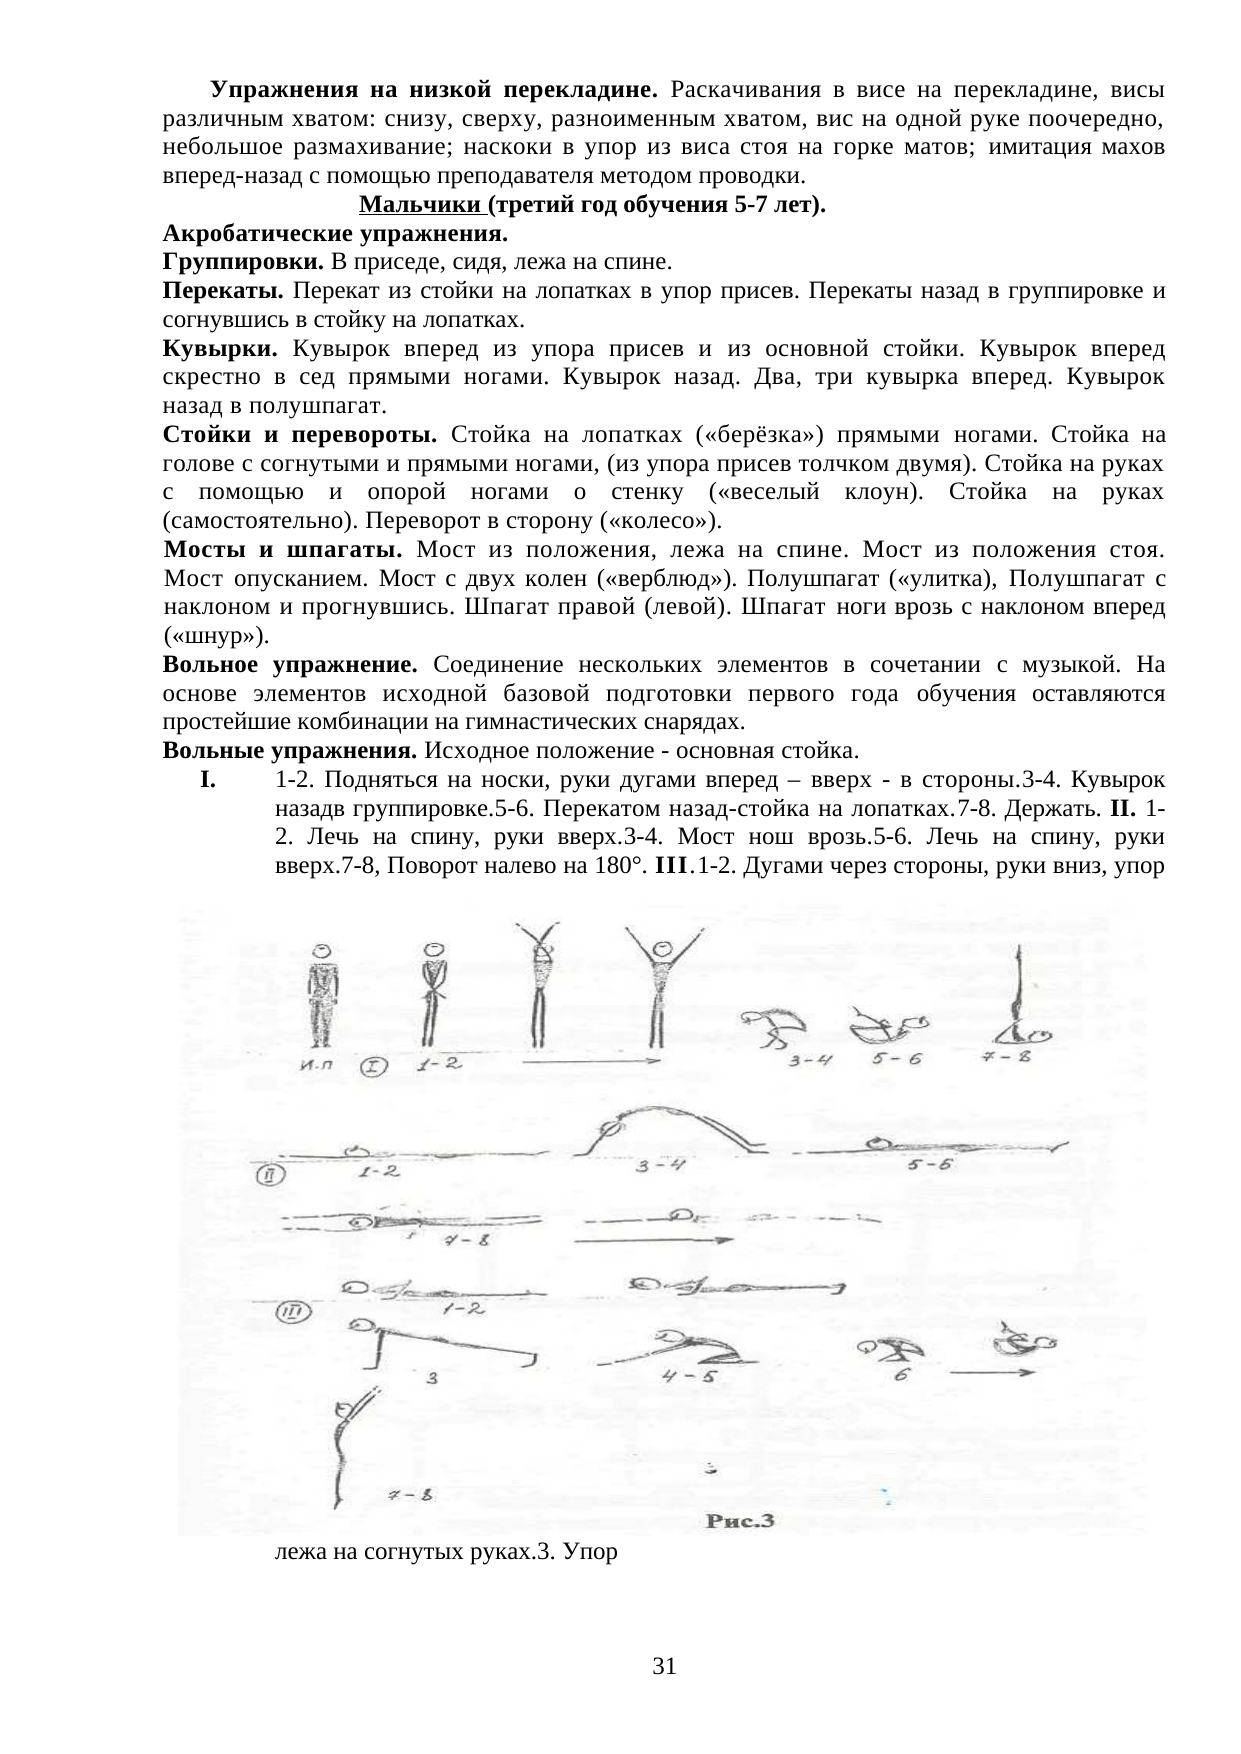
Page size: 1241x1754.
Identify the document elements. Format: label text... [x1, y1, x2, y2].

picture [178, 901, 1147, 1536]
text Вольное упражнение. Соединение нескольких элементов в сочетании с музыкой. На основе элементов исходной базовой подготовки первого года обучения оставляются простейшие комбинации на гимнастических снарядах. [162, 649, 1166, 735]
text Группировки. В приседе, сидя, лежа на спине. [162, 246, 1167, 275]
text Упражнения на низкой перекладине. Раскачивания в висе на перекладине, висы различным хватом: снизу, сверху, разноименным хватом, вис на одной руке поочередно, небольшое размахивание; наскоки в упор из виса стоя на горке матов; имитация махов вперед-назад с помощью преподавателя методом проводки. [162, 74, 1166, 189]
text Мальчики (третий год обучения 5-7 лет). [162, 189, 1023, 218]
text Перекаты. Перекат из стойки на лопатках в упор присев. Перекаты назад в группировке и согнувшись в стойку на лопатках. [162, 275, 1167, 333]
text Кувырки. Кувырок вперед из упора присев и из основной стойки. Кувырок вперед скрестно в сед прямыми ногами. Кувырок назад. Два, три кувырка вперед. Кувырок назад в полушпагат. [162, 333, 1167, 419]
text Акробатические упражнения. [162, 218, 1023, 246]
text Стойки и перевороты. Стойка на лопатках («берёзка») прямыми ногами. Стойка на голове с согнутыми и прямыми ногами, (из упора присев толчком двумя). Стойка на руках с помощью и опорой ногами о стенку («веселый клоун). Стойка на руках (самостоятельно). Переворот в сторону («колесо»). [162, 419, 1167, 534]
text Вольные упражнения. Исходное положение - основная стойка. [162, 735, 1166, 764]
text Мосты и шпагаты. Мост из положения, лежа на спине. Мост из положения стоя. Мост опусканием. Мост с двух колен («верблюд»). Полушпагат («улитка), Полушпагат с наклоном и прогнувшись. Шпагат правой (левой). Шпагат ноги врозь с наклоном вперед («шнур»). [163, 534, 1167, 649]
